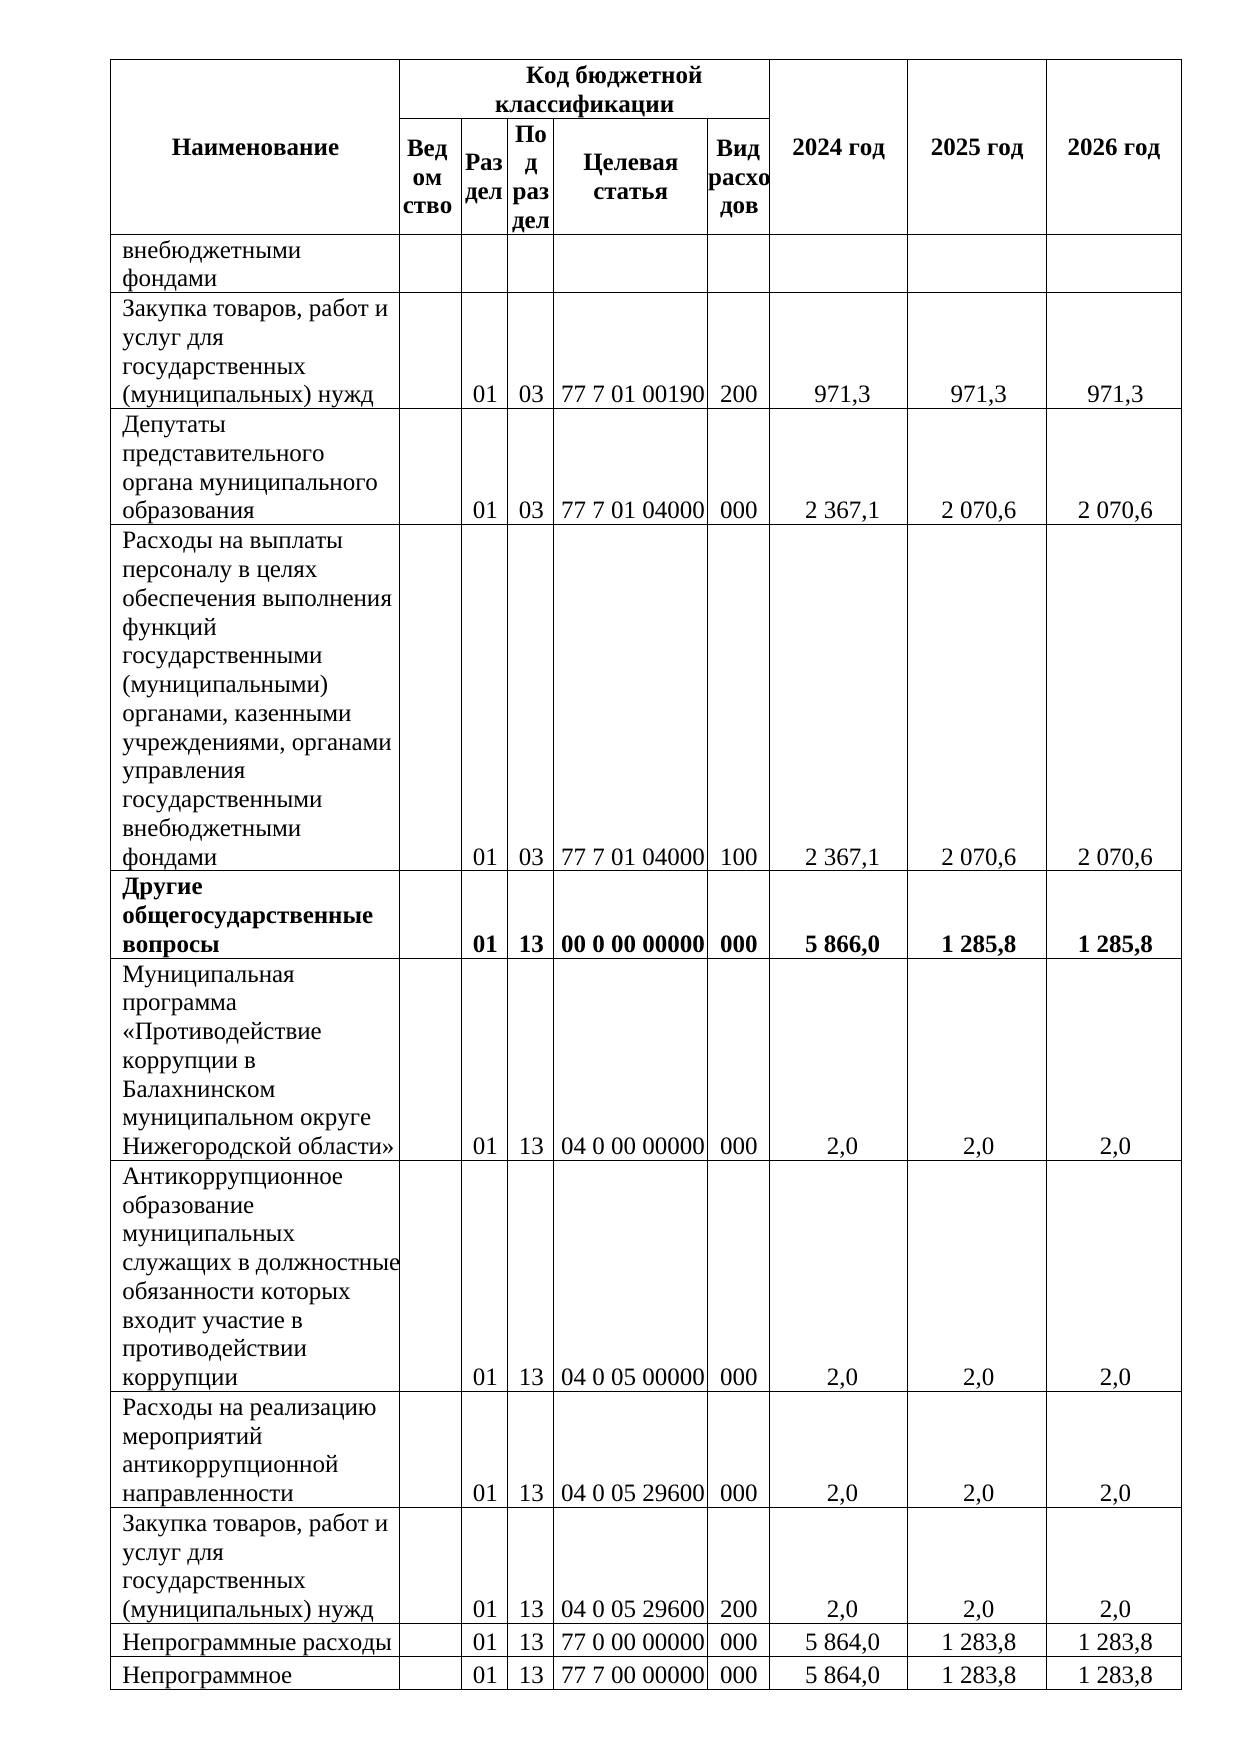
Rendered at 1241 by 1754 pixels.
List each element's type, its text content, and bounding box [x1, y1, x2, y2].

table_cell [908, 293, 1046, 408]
table_cell Раз дел [462, 119, 507, 234]
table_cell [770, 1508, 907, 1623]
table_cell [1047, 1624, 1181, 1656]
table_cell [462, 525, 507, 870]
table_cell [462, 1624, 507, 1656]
table_header 2024 год [770, 60, 907, 234]
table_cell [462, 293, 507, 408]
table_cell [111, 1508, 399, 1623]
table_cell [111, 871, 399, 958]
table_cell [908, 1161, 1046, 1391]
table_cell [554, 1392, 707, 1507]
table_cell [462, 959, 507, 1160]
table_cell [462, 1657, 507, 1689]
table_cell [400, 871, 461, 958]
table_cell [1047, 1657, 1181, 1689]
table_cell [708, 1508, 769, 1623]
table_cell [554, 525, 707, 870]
table_cell Целевая статья [554, 119, 707, 234]
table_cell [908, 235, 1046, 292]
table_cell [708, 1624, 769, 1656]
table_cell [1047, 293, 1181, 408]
table_header Код бюджетной классификации [400, 60, 769, 118]
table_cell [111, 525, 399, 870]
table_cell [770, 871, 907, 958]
table_header 2025 год [908, 60, 1046, 234]
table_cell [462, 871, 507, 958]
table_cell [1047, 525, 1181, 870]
table_header Наименование [111, 60, 399, 234]
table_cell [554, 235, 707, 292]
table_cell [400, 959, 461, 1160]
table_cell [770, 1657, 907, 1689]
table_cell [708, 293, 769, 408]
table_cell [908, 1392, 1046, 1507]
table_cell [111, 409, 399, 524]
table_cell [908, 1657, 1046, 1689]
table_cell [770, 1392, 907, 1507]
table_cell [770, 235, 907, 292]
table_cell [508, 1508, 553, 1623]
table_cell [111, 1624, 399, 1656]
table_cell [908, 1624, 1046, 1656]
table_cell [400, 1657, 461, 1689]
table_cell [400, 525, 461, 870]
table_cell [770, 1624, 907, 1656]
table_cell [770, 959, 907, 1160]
table_header 2026 год [1047, 60, 1181, 234]
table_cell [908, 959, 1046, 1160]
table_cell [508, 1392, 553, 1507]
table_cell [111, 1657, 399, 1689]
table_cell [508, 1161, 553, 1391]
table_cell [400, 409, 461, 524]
table_cell Под раз дел [508, 119, 553, 234]
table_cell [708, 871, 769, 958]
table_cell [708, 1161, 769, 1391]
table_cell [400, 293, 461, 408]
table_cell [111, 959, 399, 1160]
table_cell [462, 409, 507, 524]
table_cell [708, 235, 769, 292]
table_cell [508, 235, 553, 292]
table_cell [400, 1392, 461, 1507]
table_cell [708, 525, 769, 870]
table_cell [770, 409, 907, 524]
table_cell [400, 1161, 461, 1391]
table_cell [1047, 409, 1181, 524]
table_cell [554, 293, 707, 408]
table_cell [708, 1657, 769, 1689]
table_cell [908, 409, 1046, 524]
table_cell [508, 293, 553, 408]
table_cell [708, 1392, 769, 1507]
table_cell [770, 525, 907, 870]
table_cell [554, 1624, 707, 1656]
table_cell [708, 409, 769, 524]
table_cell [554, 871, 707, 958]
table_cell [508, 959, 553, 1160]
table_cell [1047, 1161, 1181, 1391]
table_cell Ведом ство [400, 119, 461, 234]
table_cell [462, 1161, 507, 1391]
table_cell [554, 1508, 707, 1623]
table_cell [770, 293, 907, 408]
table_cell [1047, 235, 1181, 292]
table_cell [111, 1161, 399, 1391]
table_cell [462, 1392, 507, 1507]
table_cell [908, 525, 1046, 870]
table_cell Вид расходов [708, 119, 769, 234]
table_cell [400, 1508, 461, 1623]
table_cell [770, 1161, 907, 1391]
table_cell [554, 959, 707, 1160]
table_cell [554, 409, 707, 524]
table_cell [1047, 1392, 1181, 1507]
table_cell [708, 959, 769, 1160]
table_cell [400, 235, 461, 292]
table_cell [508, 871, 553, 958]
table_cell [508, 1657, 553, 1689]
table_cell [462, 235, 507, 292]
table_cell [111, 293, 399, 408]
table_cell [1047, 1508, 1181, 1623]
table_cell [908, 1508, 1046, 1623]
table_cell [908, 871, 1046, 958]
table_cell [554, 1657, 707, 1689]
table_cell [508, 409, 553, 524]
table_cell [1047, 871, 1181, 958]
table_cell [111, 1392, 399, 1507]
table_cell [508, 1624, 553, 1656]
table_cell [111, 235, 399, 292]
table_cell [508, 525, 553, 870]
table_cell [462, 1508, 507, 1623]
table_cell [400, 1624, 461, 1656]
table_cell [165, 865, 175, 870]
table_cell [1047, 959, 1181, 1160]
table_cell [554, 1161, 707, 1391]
